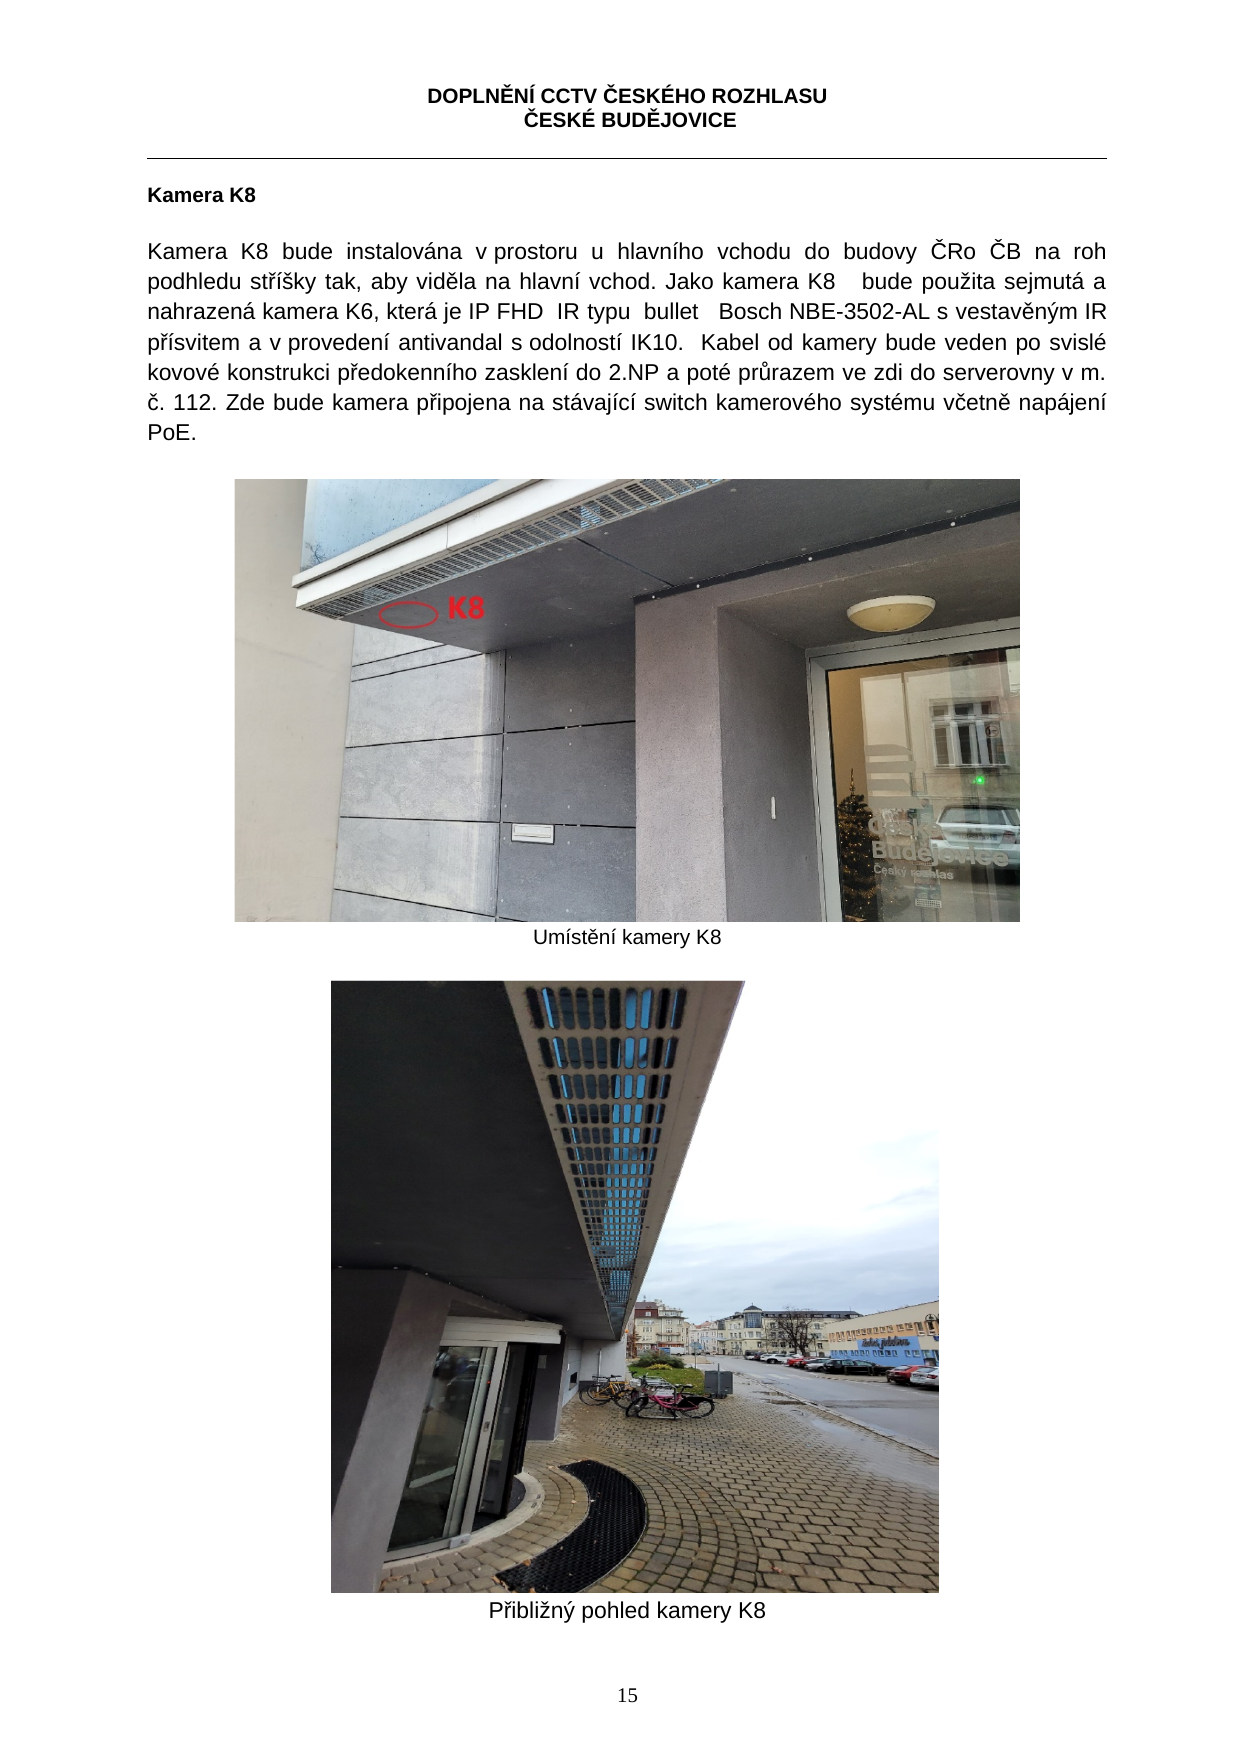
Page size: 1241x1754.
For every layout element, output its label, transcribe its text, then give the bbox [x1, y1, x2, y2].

text Kamera K8 bude instalována v prostoru u hlavního vchodu do budovy ČRo ČB na roh podhledu stříšky tak, aby viděla na hlavní vchod. Jako kamera K8 bude použita sejmutá a nahrazená kamera K6, která je IP FHD IR typu bullet Bosch NBE-3502-AL s vestavěným IR přísvitem a v provedení antivandal s odolností IK10. Kabel od kamery bude veden po svislé kovové konstrukci předokenního zasklení do 2.NP a poté průrazem ve zdi do serverovny v m. č. 112. Zde bude kamera připojena na stávající switch kamerového systému včetně napájení PoE. [147, 238, 1107, 445]
picture [234, 479, 1020, 922]
picture [331, 981, 938, 1593]
text Kamera K8 [147, 183, 1107, 207]
text Umístění kamery K8 [147, 925, 1107, 949]
text Přibližný pohled kamery K8 [147, 1597, 1107, 1623]
